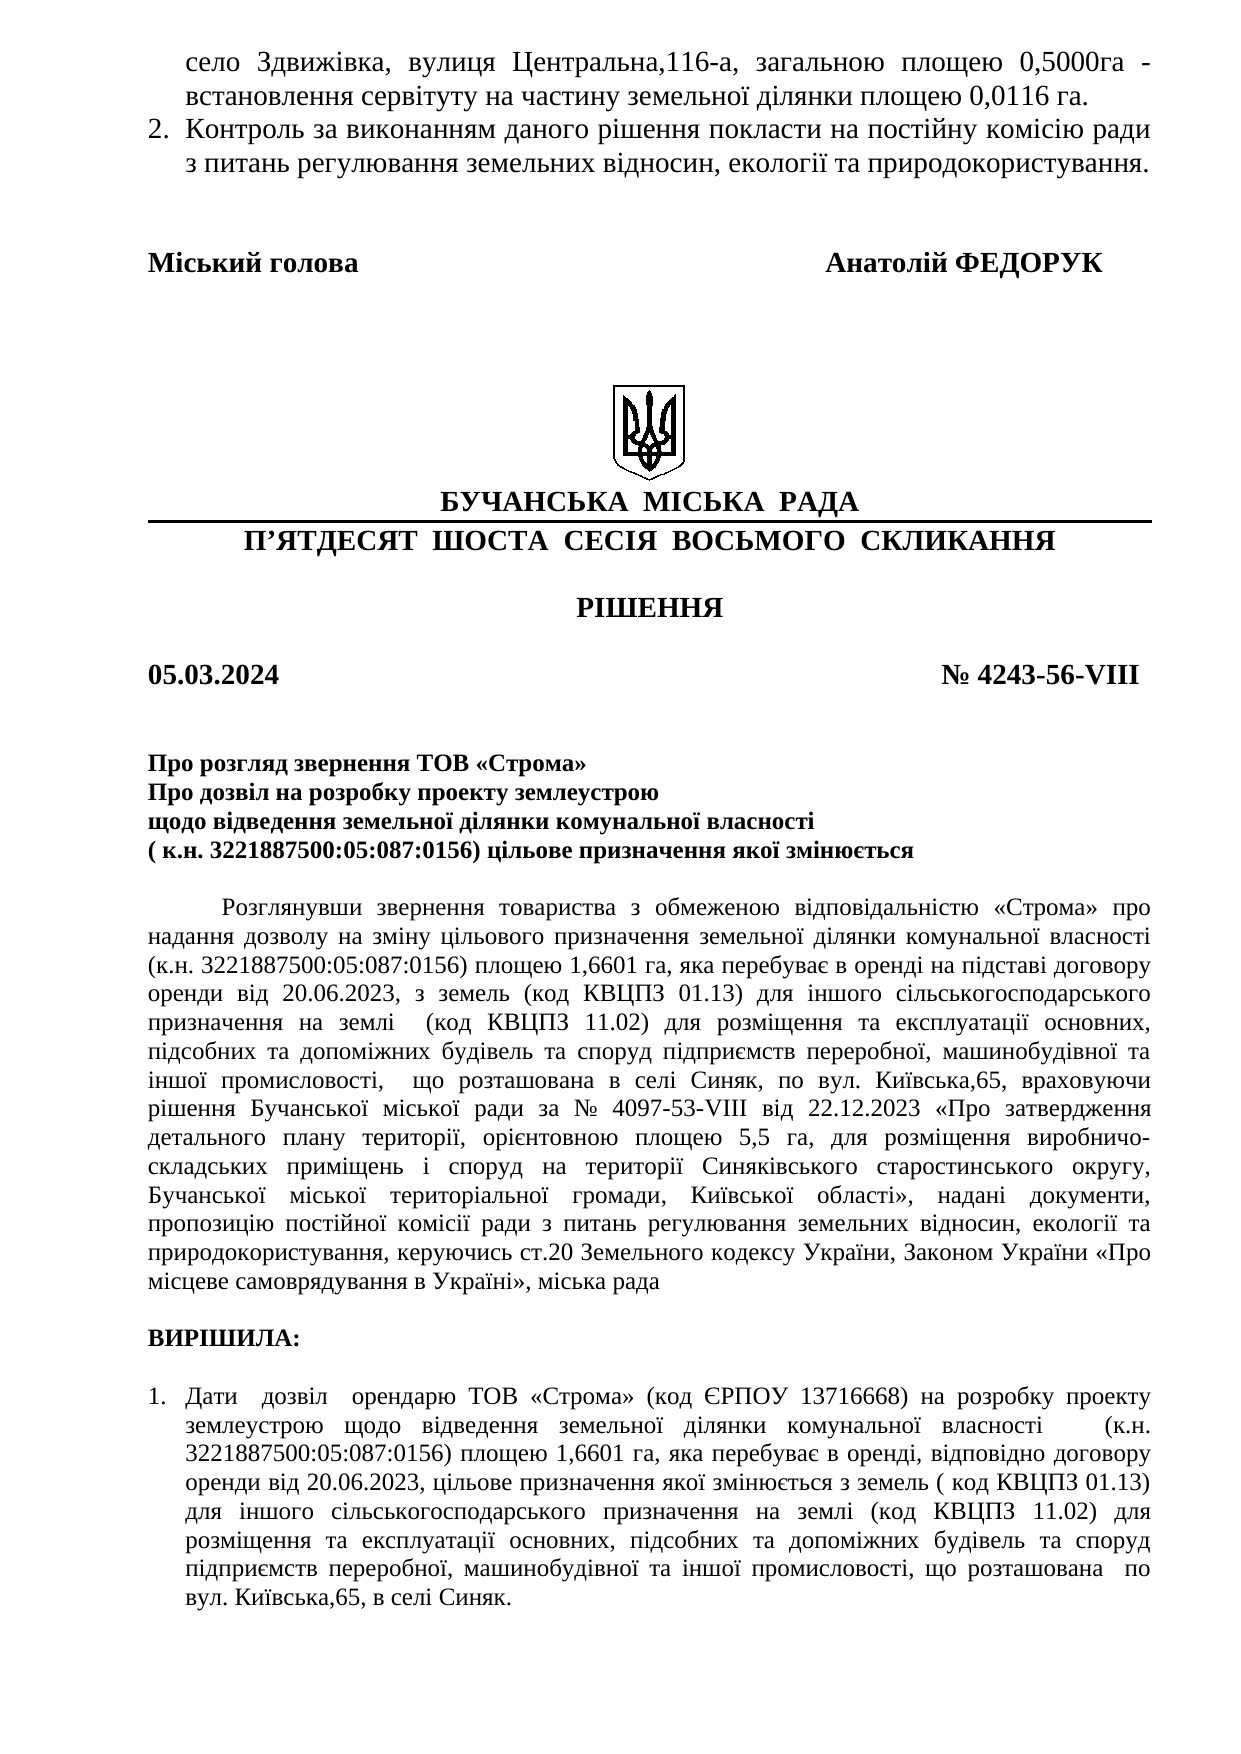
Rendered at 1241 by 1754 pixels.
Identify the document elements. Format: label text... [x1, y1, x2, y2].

text Міський голова Анатолій ФЕДОРУК [148, 246, 1152, 279]
text П’ЯТДЕСЯТ ШОСТА СЕСІЯ ВОСЬМОГО СКЛИКАННЯ [148, 523, 1152, 557]
text БУЧАНСЬКА МІСЬКА РАДА [148, 484, 1152, 520]
text Про розгляд звернення ТОВ «Строма» [148, 748, 1152, 777]
text Про дозвіл на розробку проекту землеустрою [148, 777, 1152, 806]
text ВИРІШИЛА: [148, 1323, 1152, 1352]
list Контроль за виконанням даного рішення покласти на постійну комісію ради з питань регулювання земельних відносин, екології та природокористування. [148, 111, 1152, 178]
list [148, 44, 1152, 111]
list Дати дозвіл орендарю ТОВ «Строма» (код ЄРПОУ 13716668) на розробку проекту землеустрою щодо відведення земельної ділянки комунальної власності (к.н. 3221887500:05:087:0156) площею 1,6601 га, яка перебуває в оренді, відповідно договору оренди від 20.06.2023, цільове призначення якої змінюється з земель ( код КВЦПЗ 01.13) для іншого сільськогосподарського призначення на землі (код КВЦПЗ 11.02) для розміщення та експлуатації основних, підсобних та допоміжних будівель та споруд підприємств переробної, машинобудівної та іншої промисловості, що розташована по вул. Київська,65, в селі Синяк. [148, 1381, 1152, 1611]
text Розглянувши звернення товариства з обмеженою відповідальністю «Строма» про надання дозволу на зміну цільового призначення земельної ділянки комунальної власності (к.н. 3221887500:05:087:0156) площею 1,6601 га, яка перебуває в оренді на підставі договору оренди від 20.06.2023, з земель (код КВЦПЗ 01.13) для іншого сільськогосподарського призначення на землі (код КВЦПЗ 11.02) для розміщення та експлуатації основних, підсобних та допоміжних будівель та споруд підприємств переробної, машинобудівної та іншої промисловості, що розташована в селі Синяк, по вул. Київська,65, враховуючи рішення Бучанської міської ради за № 4097-53-VIII від 22.12.2023 «Про затвердження детального плану території, орієнтовною площею 5,5 га, для розміщення виробничо- складських приміщень і споруд на території Синяківського старостинського округу, Бучанської міської територіальної громади, Київської області», надані документи, пропозицію постійної комісії ради з питань регулювання земельних відносин, екології та природокористування, керуючись ст.20 Земельного кодексу України, Законом України «Про місцеве самоврядування в Україні», міська рада [148, 892, 1152, 1295]
text ( к.н. 3221887500:05:087:0156) цільове призначення якої змінюється [148, 835, 1152, 863]
text РІШЕННЯ [148, 590, 1152, 624]
text щодо відведення земельної ділянки комунальної власності [148, 806, 1152, 835]
text 05.03.2024 № 4243-56-VIІІ [148, 657, 1152, 691]
